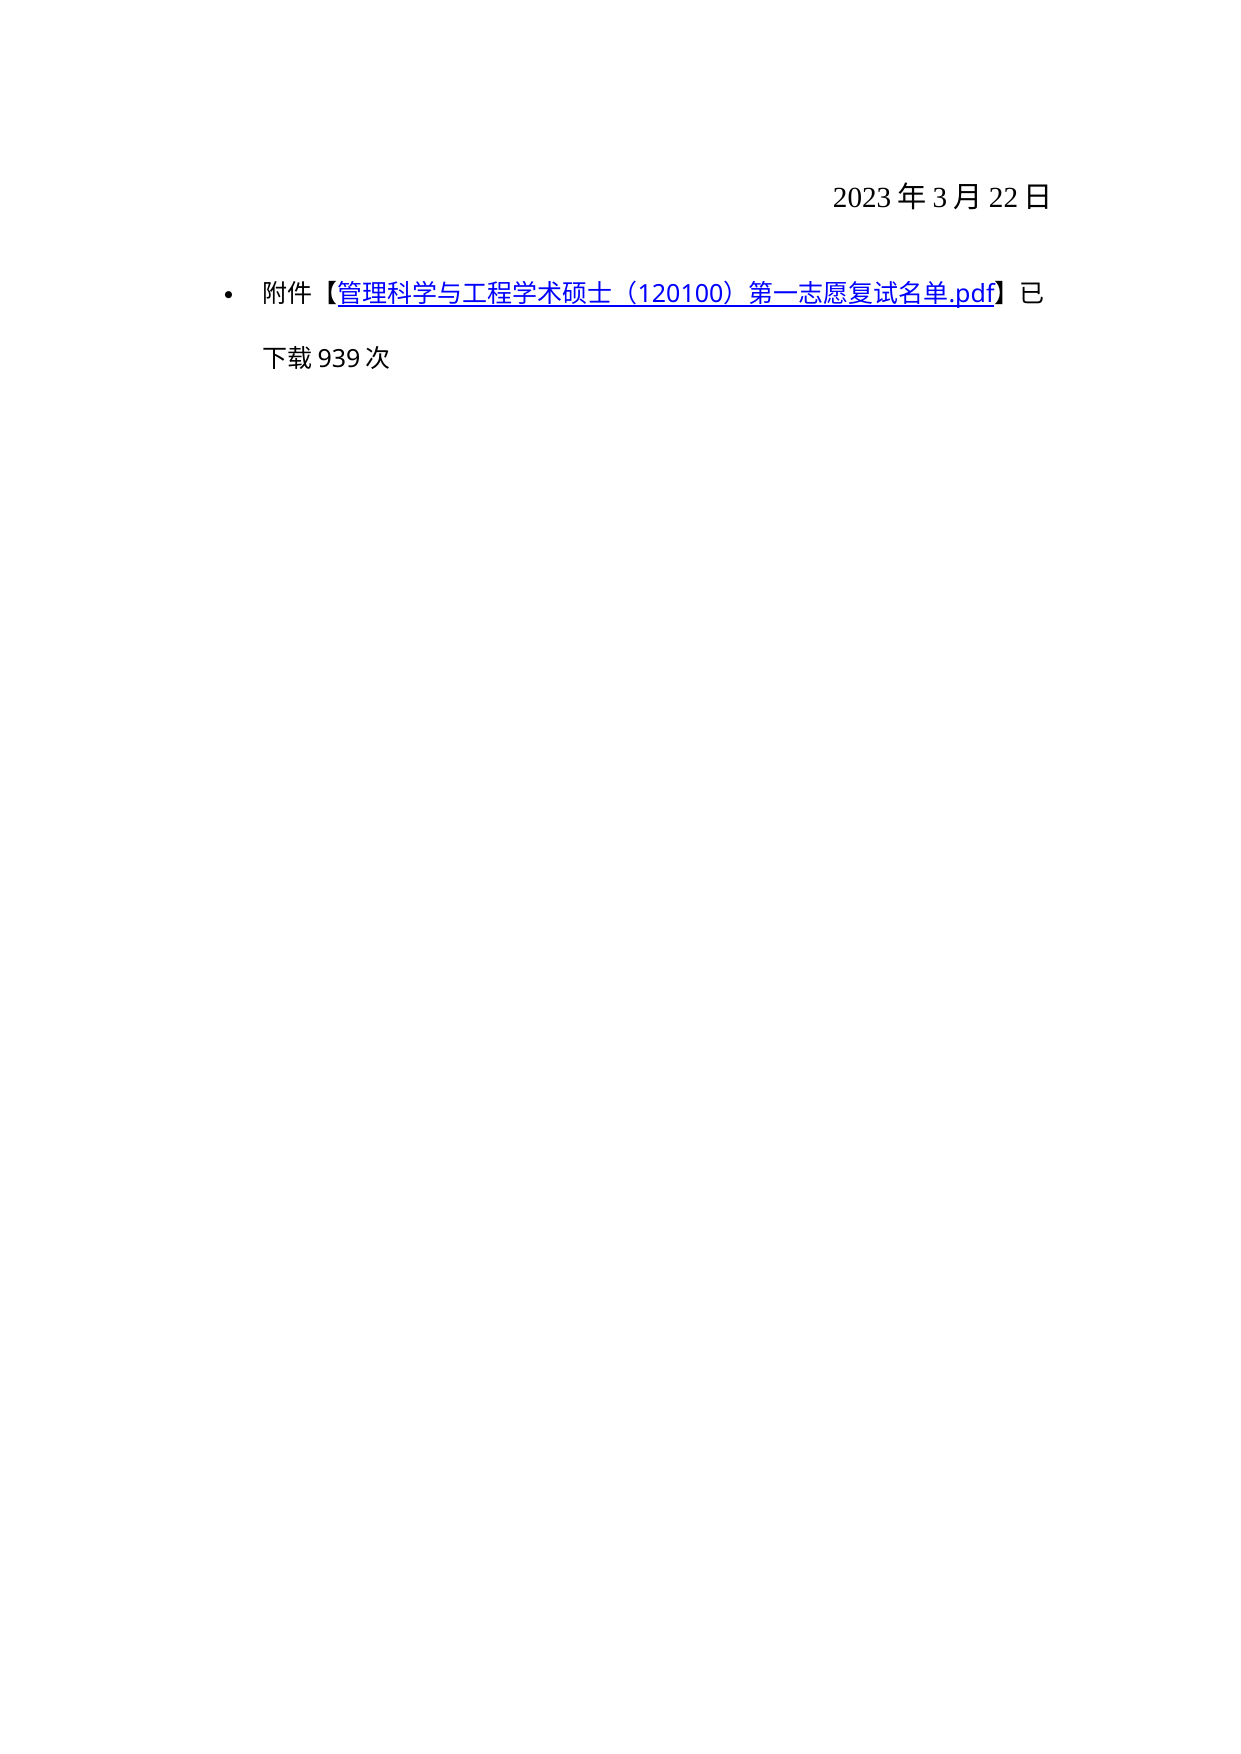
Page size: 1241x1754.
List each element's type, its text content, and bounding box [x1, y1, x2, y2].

list 附件【管理科学与工程学术硕士（120100）第一志愿复试名单.pdf】已下载939次 [225, 259, 1053, 389]
text 2023年 3月 22日 [187, 162, 1053, 227]
